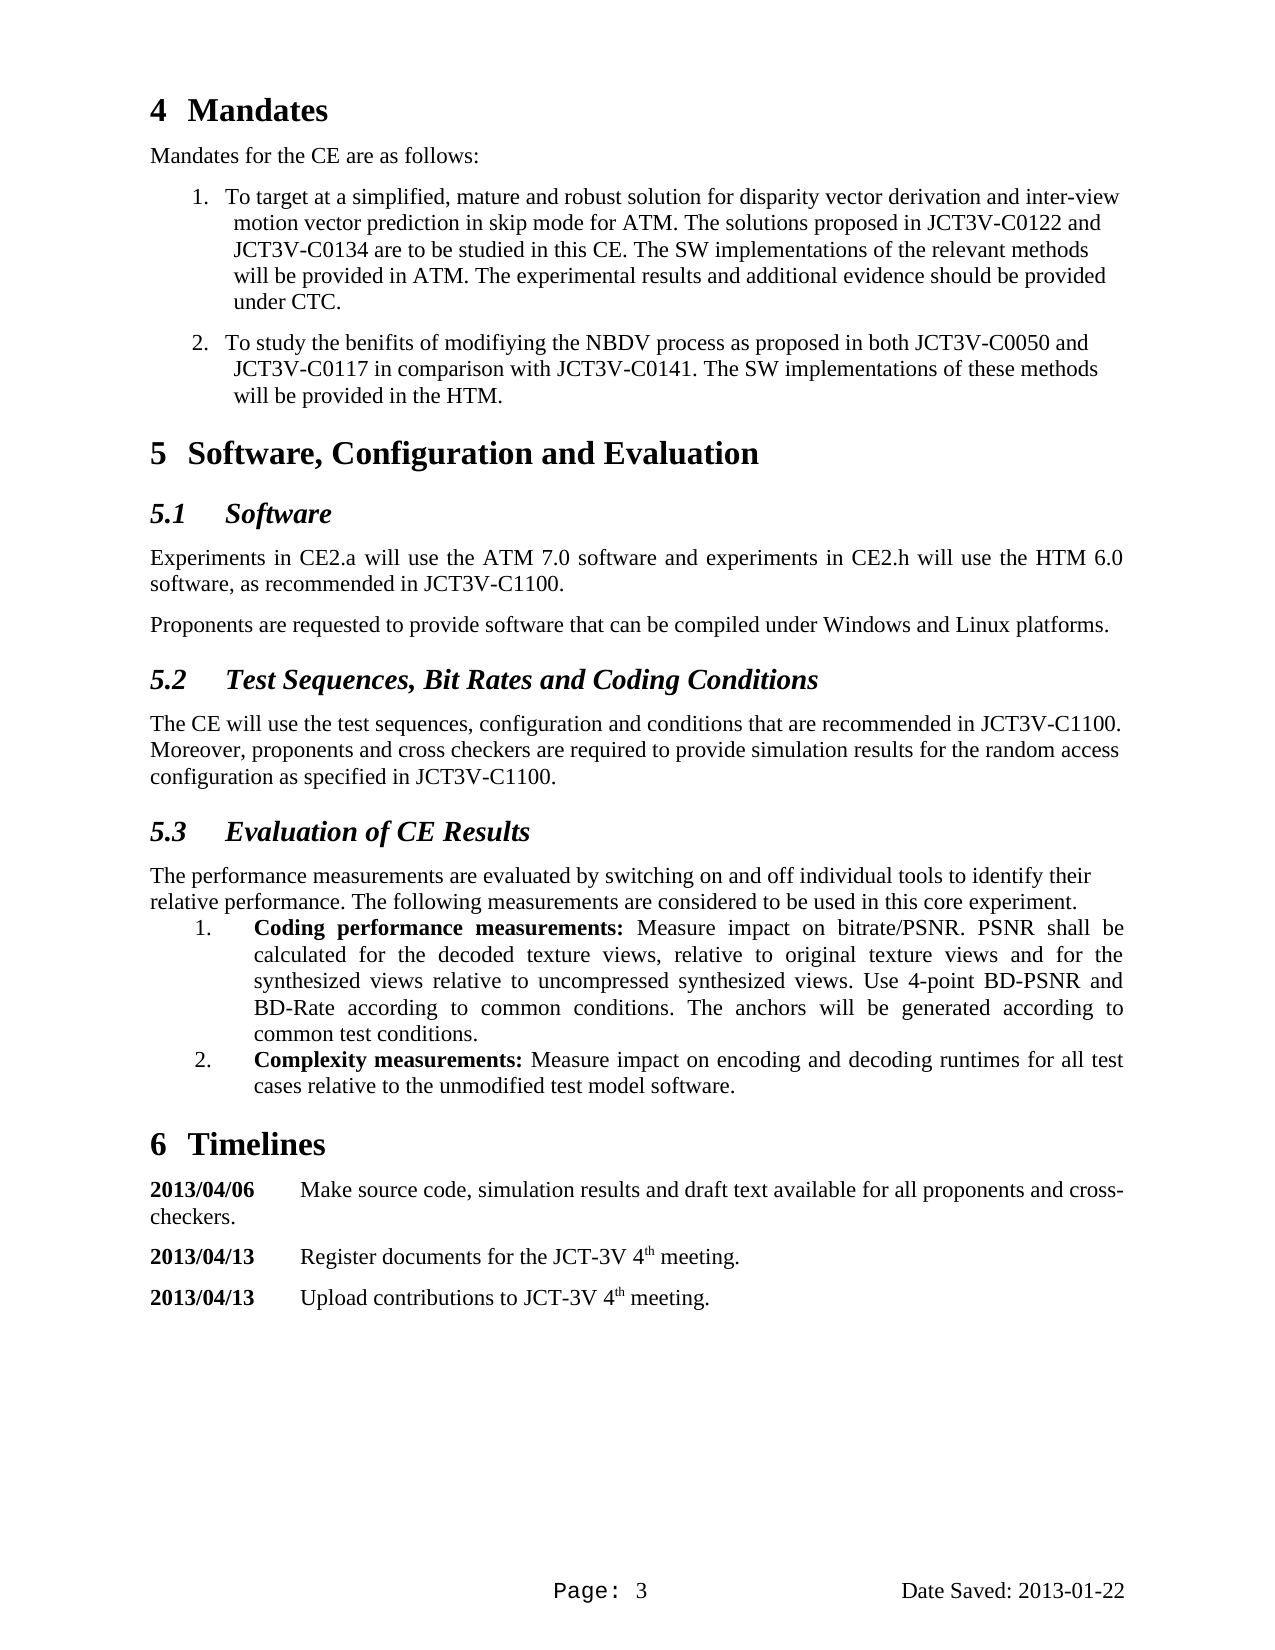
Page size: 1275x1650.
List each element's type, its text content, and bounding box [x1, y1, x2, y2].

text The performance measurements are evaluated by switching on and off individual tools to identify their relative performance. The following measurements are considered to be used in this core experiment. [150, 862, 1125, 914]
list Coding performance measurements: Measure impact on bitrate/PSNR. PSNR shall be calculated for the decoded texture views, relative to original texture views and for the synthesized views relative to uncompressed synthesized views. Use 4-point BD-PSNR and BD-Rate according to common conditions. The anchors will be generated according to common test conditions. [194, 914, 1125, 1046]
list To study the benifits of modifiying the NBDV process as proposed in both JCT3V-C0050 and JCT3V-C0117 in comparison with JCT3V-C0141. The SW implementations of these methods will be provided in the HTM. [192, 329, 1125, 408]
text 2013/04/13 Upload contributions to JCT-3V 4th meeting. [150, 1284, 1125, 1310]
text 2013/04/06 Make source code, simulation results and draft text available for all proponents and cross-checkers. [150, 1176, 1125, 1229]
text Proponents are requested to provide software that can be compiled under Windows and Linux platforms. [150, 611, 1125, 637]
subtitle Test Sequences, Bit Rates and Coding Conditions [150, 662, 1125, 696]
text 2013/04/13 Register documents for the JCT-3V 4th meeting. [150, 1243, 1125, 1270]
text Experiments in CE2.a will use the ATM 7.0 software and experiments in CE2.h will use the HTM 6.0 software, as recommended in JCT3V-C1100. [150, 544, 1125, 597]
subtitle Mandates [150, 90, 1125, 128]
text The CE will use the test sequences, configuration and conditions that are recommended in JCT3V-C1100. Moreover, proponents and cross checkers are required to provide simulation results for the random access configuration as specified in JCT3V-C1100. [150, 710, 1125, 789]
list To target at a simplified, mature and robust solution for disparity vector derivation and inter-view motion vector prediction in skip mode for ATM. The solutions proposed in JCT3V-C0122 and JCT3V-C0134 are to be studied in this CE. The SW implementations of the relevant methods will be provided in ATM. The experimental results and additional evidence should be provided under CTC. [192, 183, 1125, 315]
subtitle Timelines [150, 1124, 1125, 1162]
text Mandates for the CE are as follows: [150, 142, 1125, 169]
list Complexity measurements: Measure impact on encoding and decoding runtimes for all test cases relative to the unmodified test model software. [194, 1046, 1125, 1099]
subtitle Software, Configuration and Evaluation [150, 433, 1125, 471]
subtitle Evaluation of CE Results [150, 814, 1125, 848]
subtitle Software [150, 496, 1125, 530]
